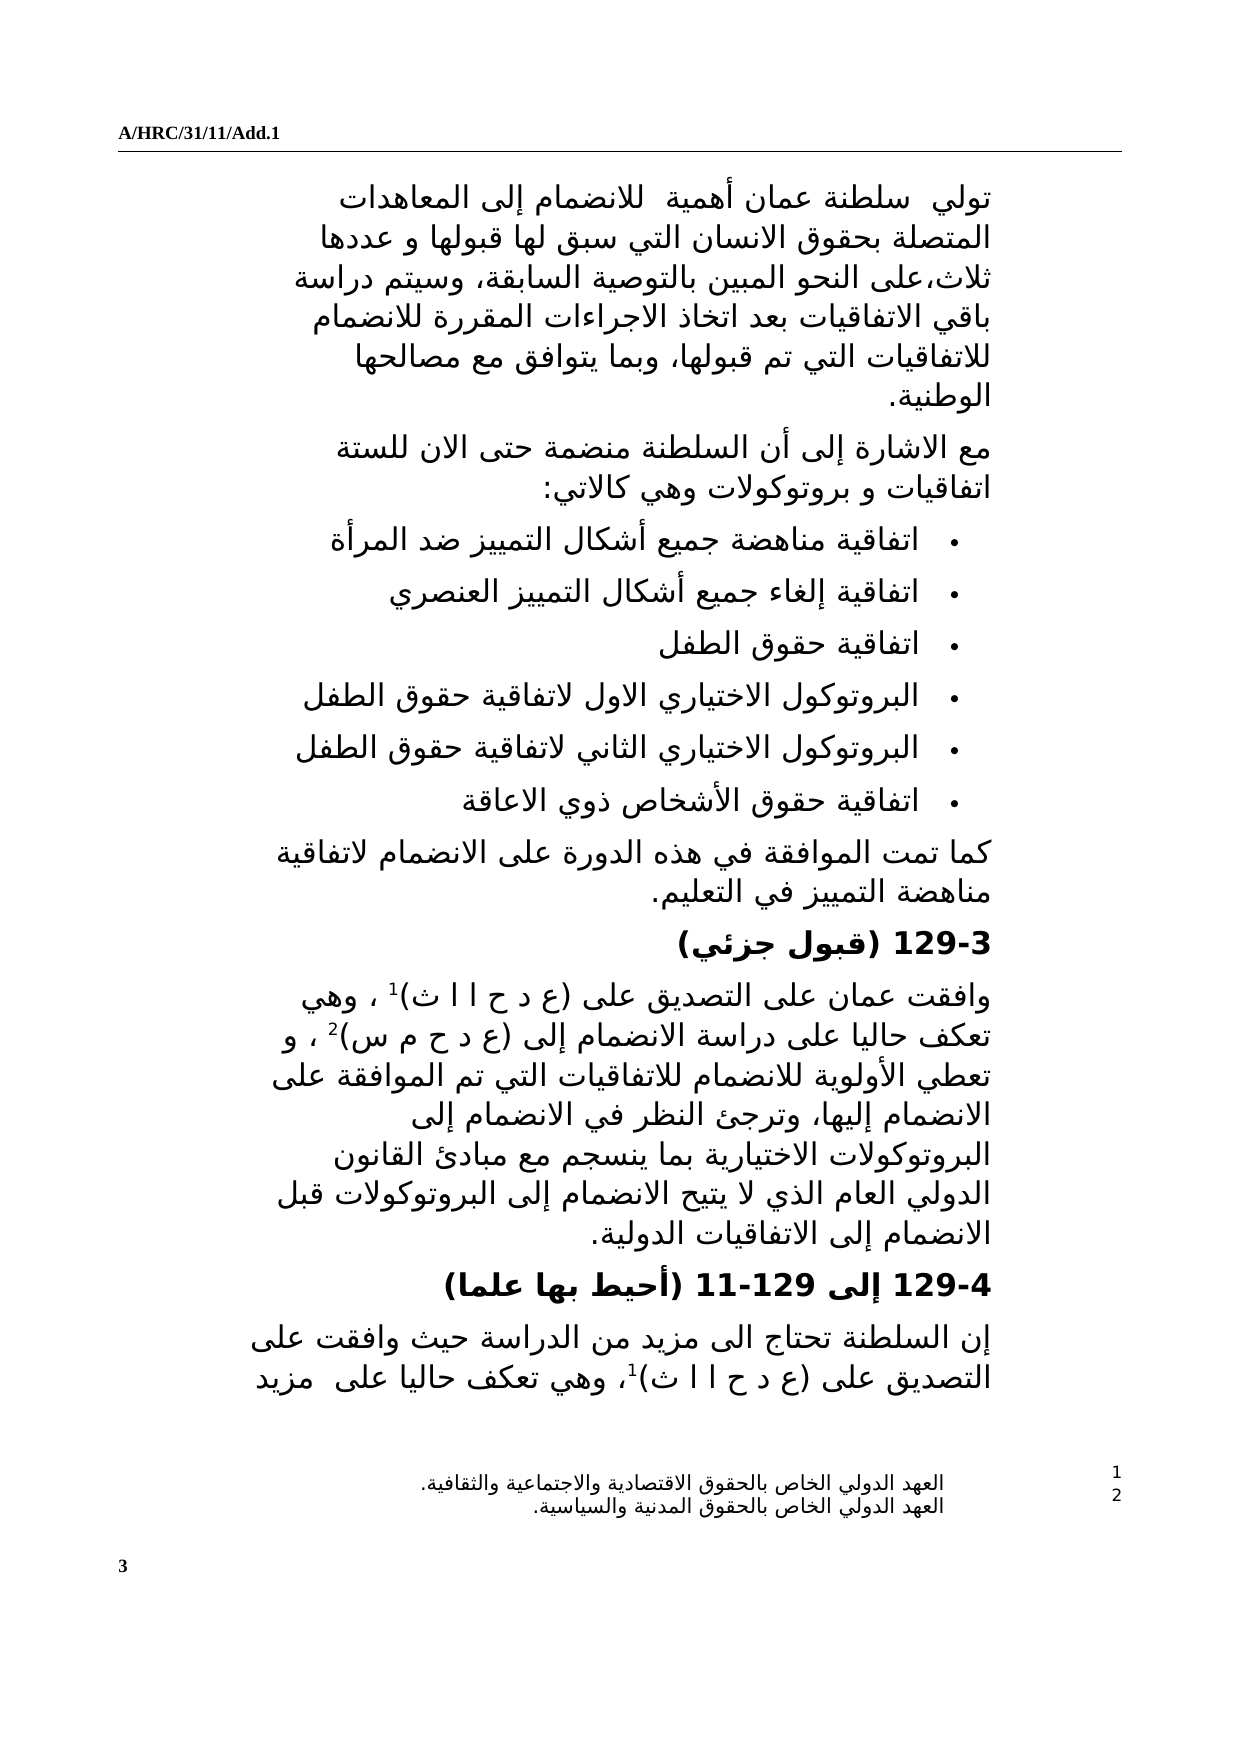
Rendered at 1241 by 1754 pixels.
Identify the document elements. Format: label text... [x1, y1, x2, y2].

text كما تمت الموافقة في هذه الدورة على الانضمام لاتفاقية مناهضة التمييز في التعليم. [248, 831, 992, 911]
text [248, 1317, 992, 1396]
text مع الاشارة إلى أن السلطنة منضمة حتى الان للستة اتفاقيات و بروتوكولات وهي كالاتي: [248, 427, 992, 506]
list اتفاقية إلغاء جميع أشكال التمييز العنصري [248, 571, 951, 611]
text 129-4 إلى 129-11 (أحيط بها علما) [248, 1265, 1122, 1304]
text وافقت عمان على التصديق على (ع د ح ا ا ث) ، وهي تعكف حاليا على دراسة الانضمام إلى (ع د ح م س) ، و تعطي الأولوية للانضمام للاتفاقيات التي تم الموافقة على الانضمام إليها، وترجئ النظر في الانضمام إلى البروتوكولات الاختيارية بما ينسجم مع مبادئ القانون الدولي العام الذي لا يتيح الانضمام إلى البروتوكولات قبل الانضمام إلى الاتفاقيات الدولية. [248, 975, 992, 1252]
list اتفاقية حقوق الأشخاص ذوي الاعاقة [248, 779, 951, 819]
list البروتوكول الاختياري الثاني لاتفاقية حقوق الطفل [248, 727, 951, 767]
text تولي سلطنة عمان أهمية للانضمام إلى المعاهدات المتصلة بحقوق الانسان التي سبق لها قبولها و عددها ثلاث،على النحو المبين بالتوصية السابقة، وسيتم دراسة باقي الاتفاقيات بعد اتخاذ الاجراءات المقررة للانضمام للاتفاقيات التي تم قبولها، وبما يتوافق مع مصالحها الوطنية. [248, 177, 992, 415]
list البروتوكول الاختياري الاول لاتفاقية حقوق الطفل [248, 675, 951, 715]
list اتفاقية مناهضة جميع أشكال التمييز ضد المرأة [248, 519, 951, 558]
text 129-3 (قبول جزئي) [248, 923, 1122, 963]
list اتفاقية حقوق الطفل [248, 623, 951, 663]
